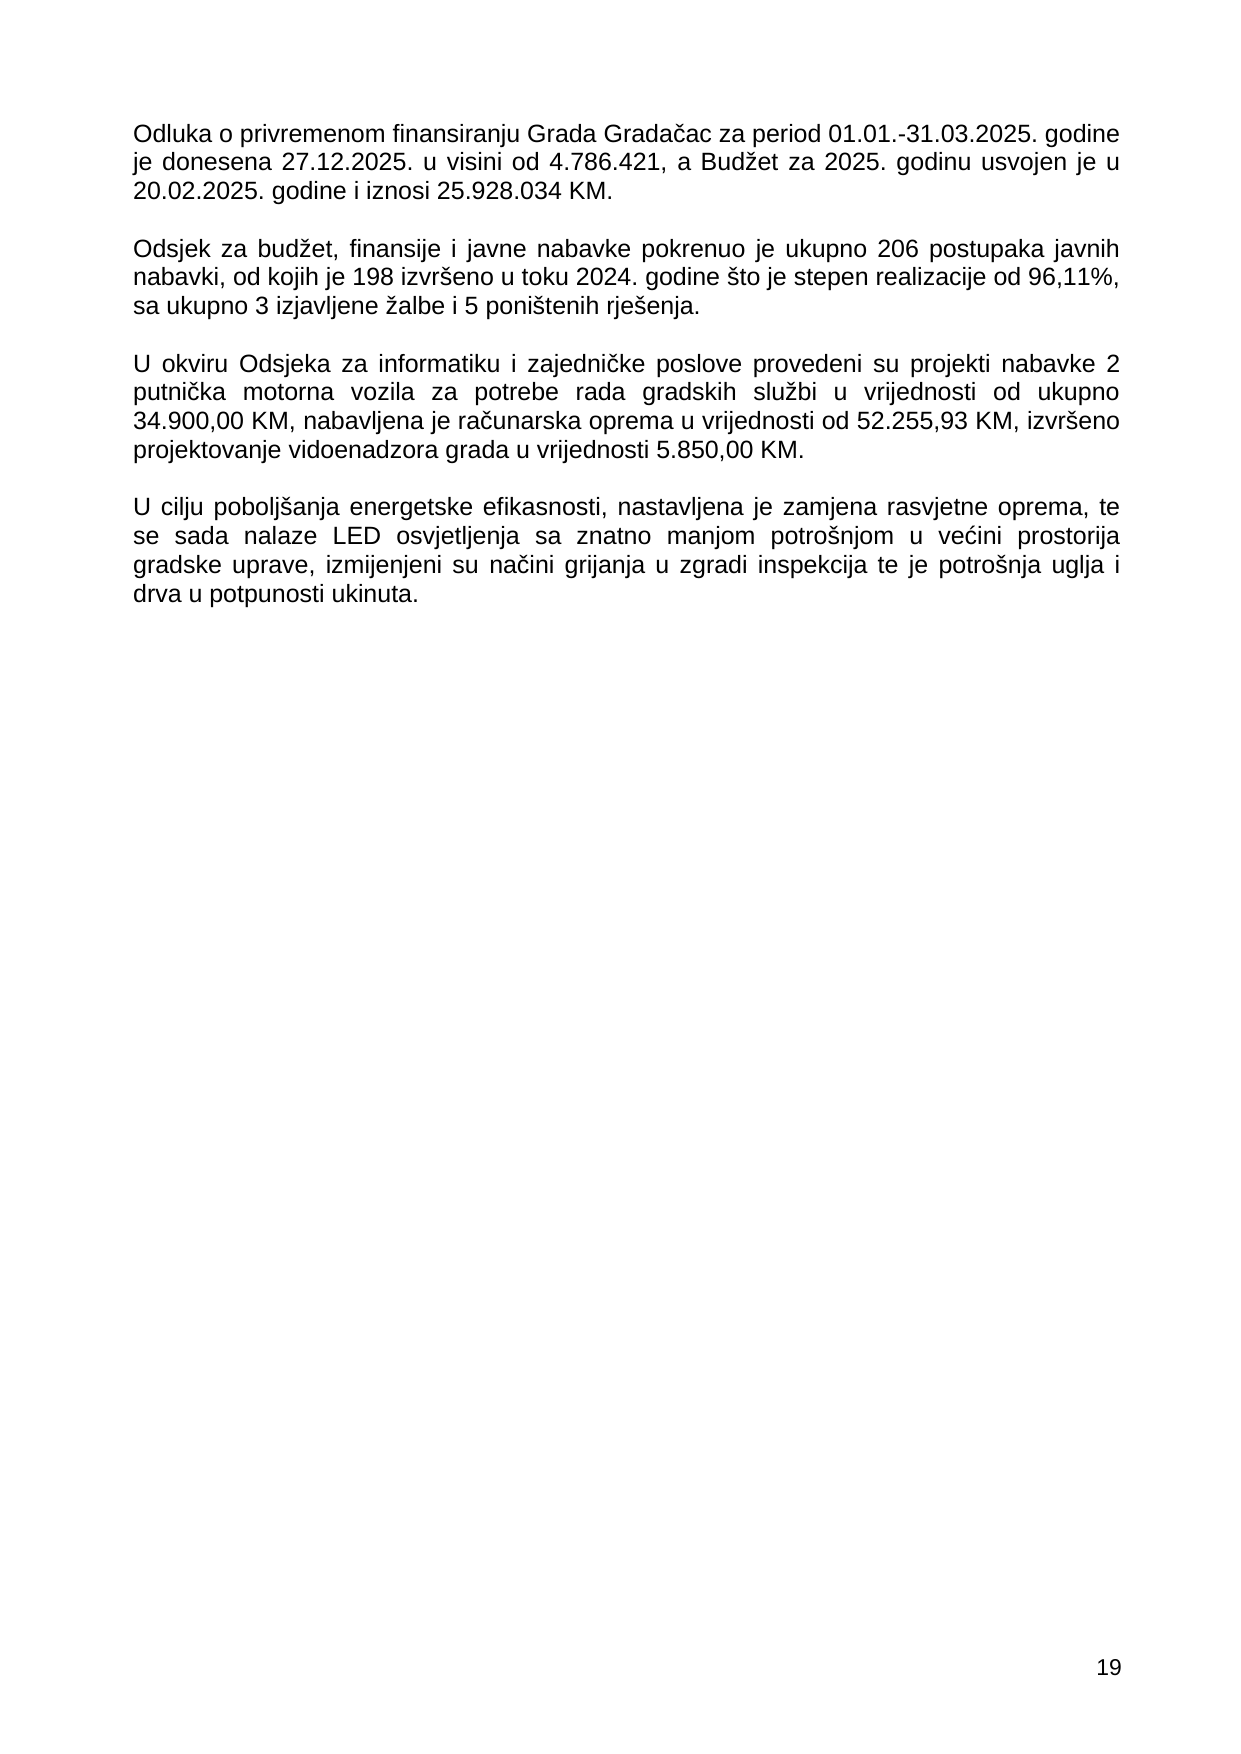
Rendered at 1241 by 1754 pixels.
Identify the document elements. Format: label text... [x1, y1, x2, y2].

text U okviru Odsjeka za informatiku i zajedničke poslove provedeni su projekti nabavke 2 putnička motorna vozila za potrebe rada gradskih službi u vrijednosti od ukupno 34.900,00 KM, nabavljena je računarska oprema u vrijednosti od 52.255,93 KM, izvršeno projektovanje vidoenadzora grada u vrijednosti 5.850,00 KM. [133, 348, 1122, 463]
text Odluka o privremenom finansiranju Grada Gradačac za period 01.01.-31.03.2025. godine je donesena 27.12.2025. u visini od 4.786.421, a Budžet za 2025. godinu usvojen je u 20.02.2025. godine i iznosi 25.928.034 KM. [133, 118, 1122, 205]
text U cilju poboljšanja energetske efikasnosti, nastavljena je zamjena rasvjetne oprema, te se sada nalaze LED osvjetljenja sa znatno manjom potrošnjom u većini prostorija gradske uprave, izmijenjeni su načini grijanja u zgradi inspekcija te je potrošnja uglja i drva u potpunosti ukinuta. [133, 492, 1122, 607]
text Odsjek za budžet, finansije i javne nabavke pokrenuo je ukupno 206 postupaka javnih nabavki, od kojih je 198 izvršeno u toku 2024. godine što je stepen realizacije od 96,11%, sa ukupno 3 izjavljene žalbe i 5 poništenih rješenja. [133, 233, 1122, 320]
